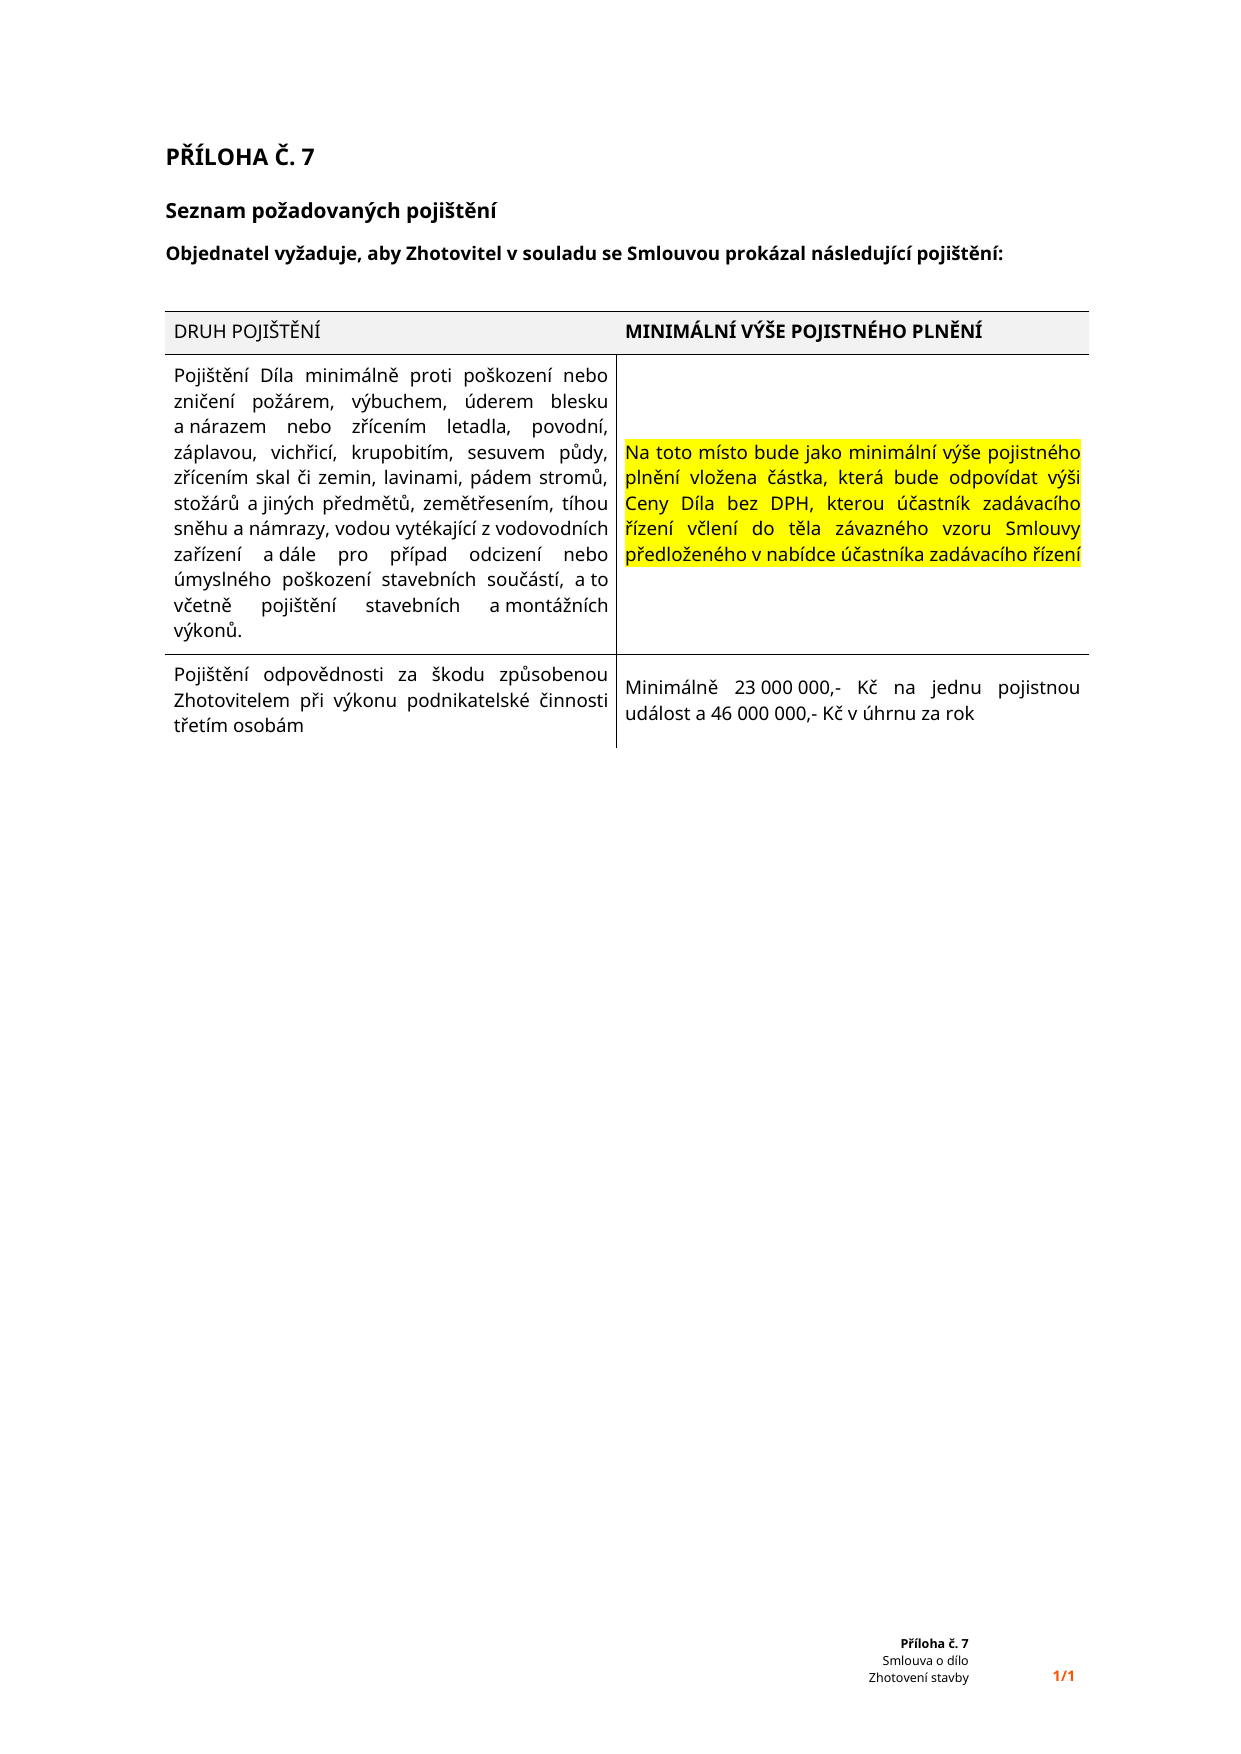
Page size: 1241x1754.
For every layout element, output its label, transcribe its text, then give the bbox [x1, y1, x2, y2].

table_header DRUH POJIŠTĚNÍ [165, 312, 617, 354]
text Objednatel vyžaduje, aby Zhotovitel v souladu se Smlouvou prokázal následující pojištění: [165, 240, 1075, 266]
text Seznam požadovaných pojištění [165, 197, 1075, 225]
text Příloha č. 7 [165, 141, 1075, 173]
table_cell Pojištění Díla minimálně proti poškození nebo zničení požárem, výbuchem, úderem blesku a nárazem nebo zřícením letadla, povodní, záplavou, vichřicí, krupobitím, sesuvem půdy, zřícením skal či zemin, lavinami, pádem stromů, stožárů a jiných předmětů, zemětřesením, tíhou sněhu a námrazy, vodou vytékající z vodovodních zařízení a dále pro případ odcizení nebo úmyslného poškození stavebních součástí, a to včetně pojištění stavebních a montážních výkonů. [165, 355, 616, 653]
table_header MINIMÁLNÍ VÝŠE POJISTNÉHO PLNĚNÍ [617, 312, 1089, 354]
table_cell Pojištění odpovědnosti za škodu způsobenou Zhotovitelem při výkonu podnikatelské činnosti třetím osobám [165, 655, 616, 748]
table_cell Minimálně 23 000 000,- Kč na jednu pojistnou událost a 46 000 000,- Kč v úhrnu za rok [617, 655, 1089, 748]
table_cell Na toto místo bude jako minimální výše pojistného plnění vložena částka, která bude odpovídat výši Ceny Díla bez DPH, kterou účastník zadávacího řízení včlení do těla závazného vzoru Smlouvy předloženého v nabídce účastníka zadávacího řízení [617, 355, 1089, 653]
